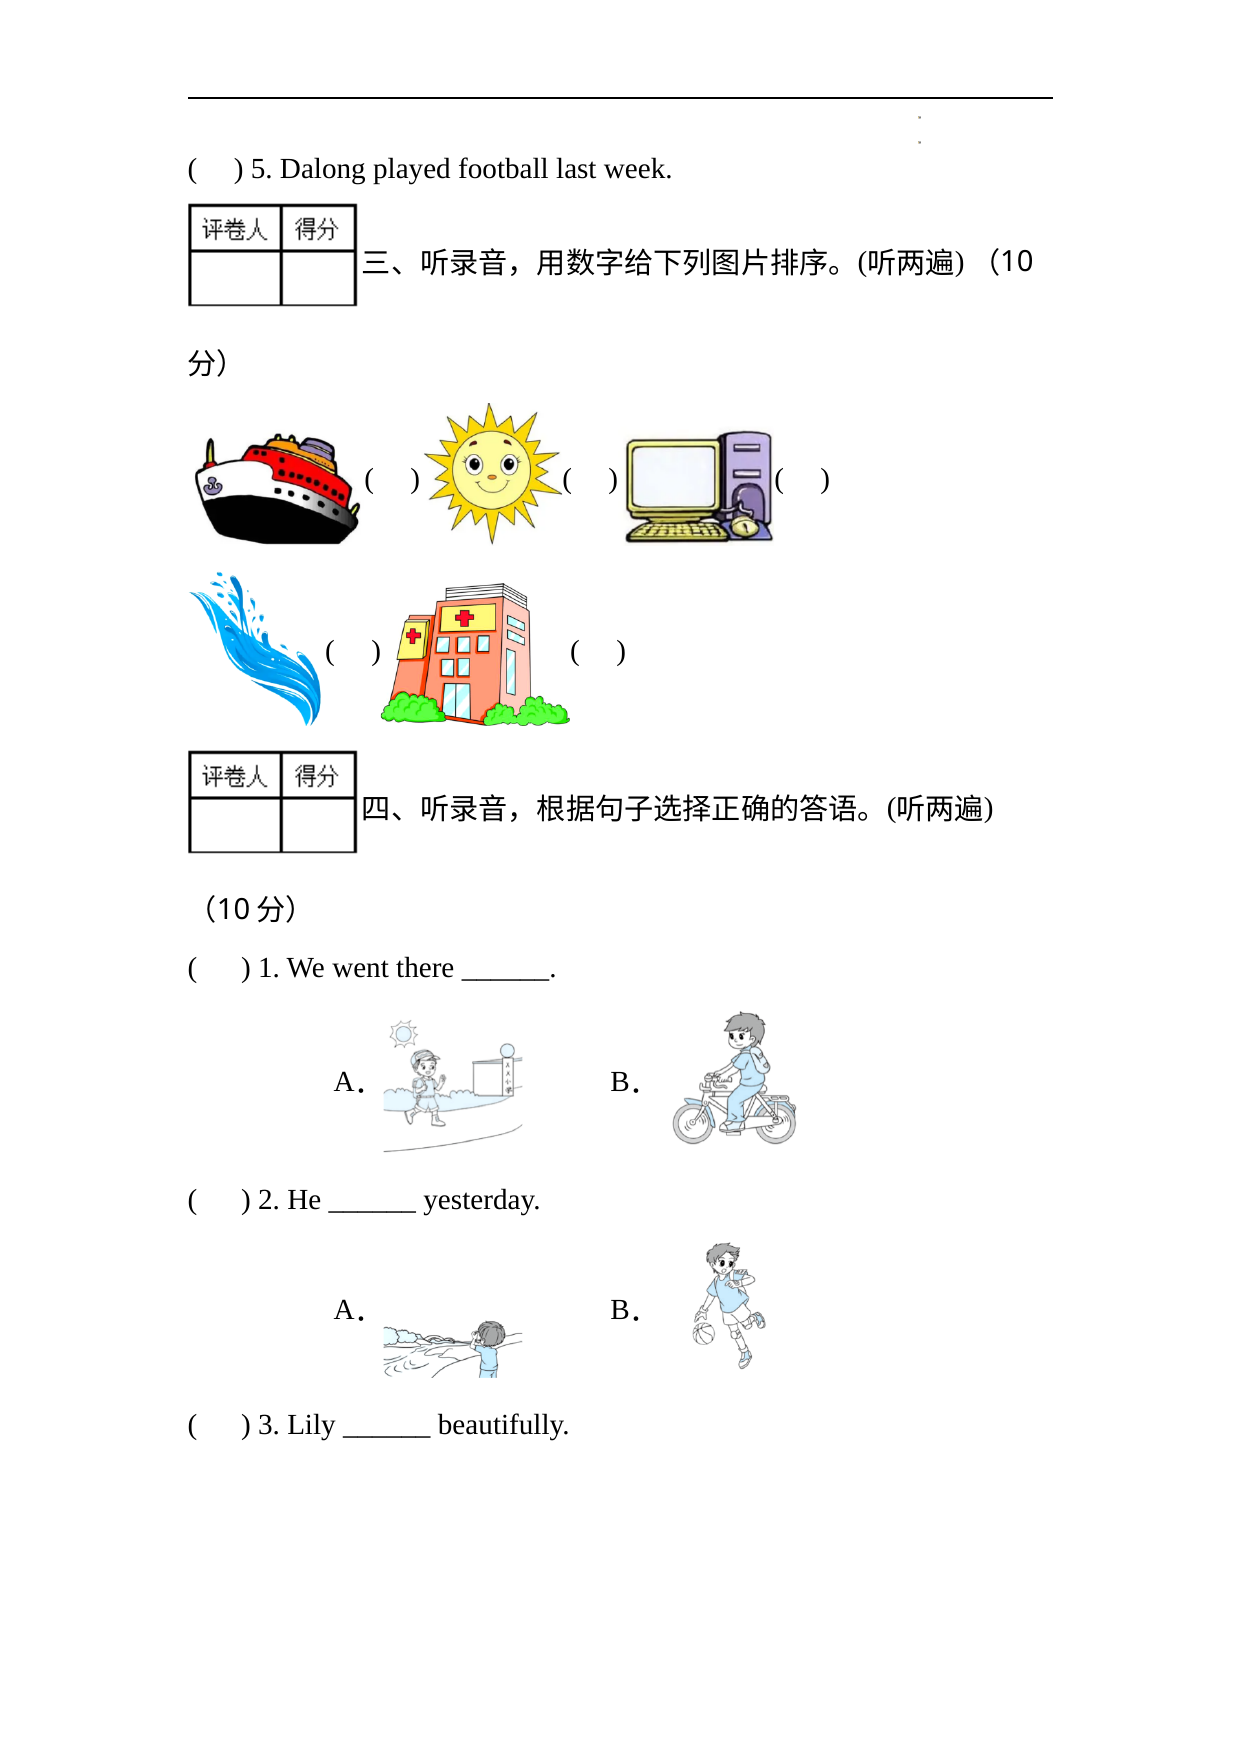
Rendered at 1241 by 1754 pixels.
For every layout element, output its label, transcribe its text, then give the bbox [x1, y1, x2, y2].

picture [419, 403, 563, 546]
picture [658, 1232, 806, 1378]
picture [380, 583, 570, 726]
text ( ) 2. He ______ yesterday. [187, 1182, 1053, 1215]
text ( ) 1. We went there ______. [187, 950, 1053, 984]
picture [187, 569, 325, 726]
text ( ) 3. Lily ______ beautifully. [187, 1407, 1053, 1441]
picture [187, 201, 362, 311]
picture [658, 1000, 814, 1153]
picture [187, 425, 364, 546]
text 三、听录音，用数字给下列图片排序。(听两遍) （10分） [187, 202, 1053, 383]
picture [383, 1265, 523, 1378]
text 四、听录音，根据句子选择正确的答语。(听两遍)（10分） [187, 748, 1053, 929]
picture [187, 748, 362, 858]
picture [383, 1013, 523, 1153]
picture [617, 424, 775, 546]
text ( ) 5. Dalong played football last week. [187, 151, 1053, 185]
